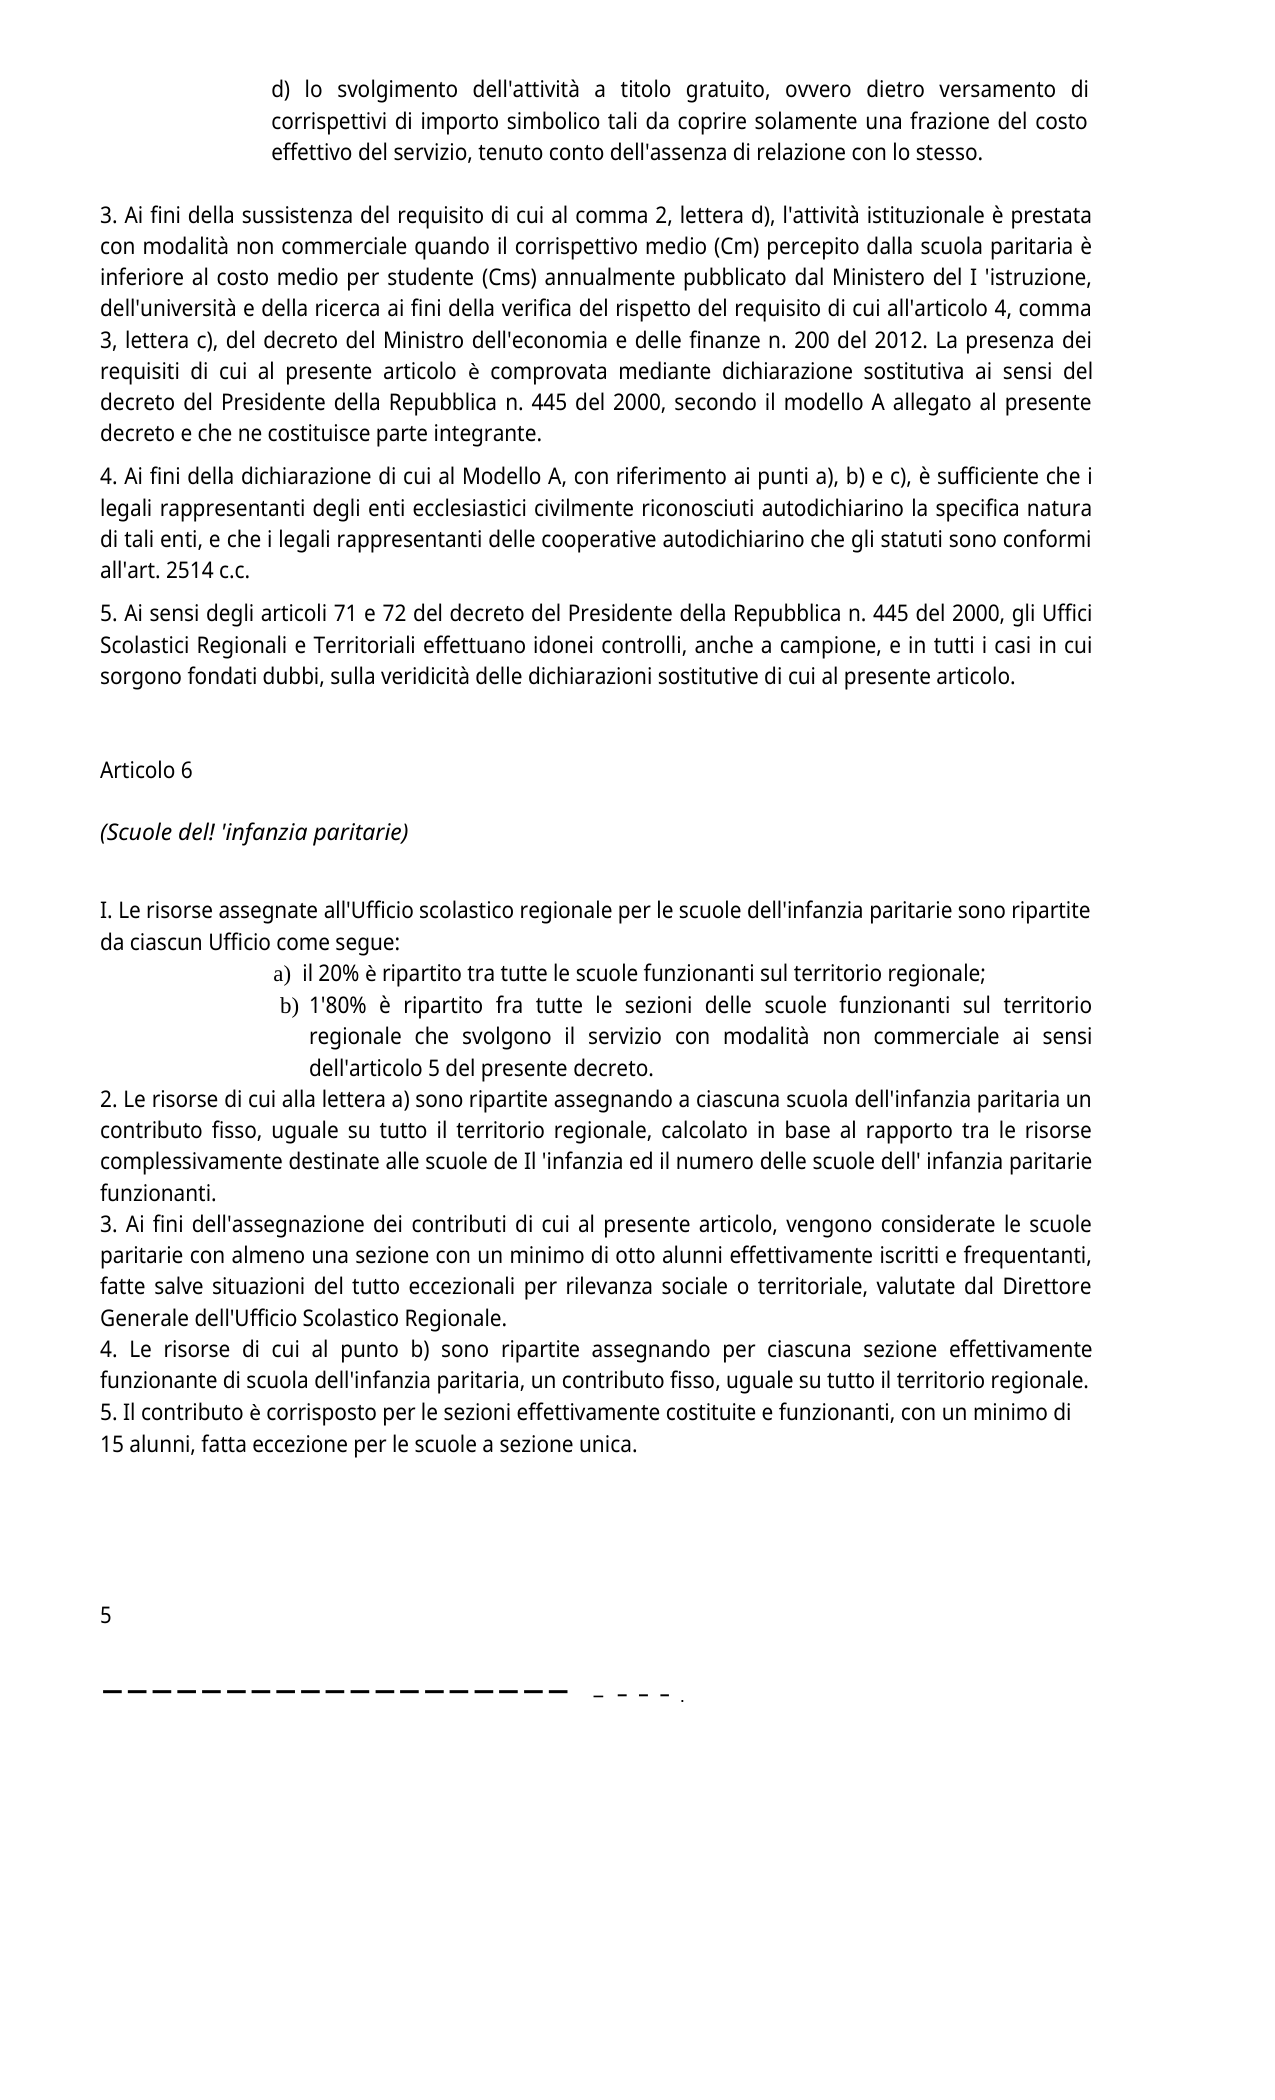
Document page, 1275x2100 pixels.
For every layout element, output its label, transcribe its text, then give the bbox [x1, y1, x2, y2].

text 3. Ai fini della sussistenza del requisito di cui al comma 2, lettera d), l'attività istituzionale è prestata con modalità non commerciale quando il corrispettivo medio (Cm) percepito dalla scuola paritaria è inferiore al costo medio per studente (Cms) annualmente pubblicato dal Ministero del I 'istruzione, dell'università e della ricerca ai fini della verifica del rispetto del requisito di cui all'articolo 4, comma 3, lettera c), del decreto del Ministro dell'economia e delle finanze n. 200 del 2012. La presenza dei requisiti di cui al presente articolo è comprovata mediante dichiarazione sostitutiva ai sensi del decreto del Presidente della Repubblica n. 445 del 2000, secondo il modello A allegato al presente decreto e che ne costituisce parte integrante. [100, 198, 1094, 448]
list 1'80% è ripartito fra tutte le sezioni delle scuole funzionanti sul territorio regionale che svolgono il servizio con modalità non commerciale ai sensi dell'articolo 5 del presente decreto. [280, 988, 1094, 1083]
text 2. Le risorse di cui alla lettera a) sono ripartite assegnando a ciascuna scuola dell'infanzia paritaria un contributo fisso, uguale su tutto il territorio regionale, calcolato in base al rapporto tra le risorse complessivamente destinate alle scuole de Il 'infanzia ed il numero delle scuole dell' infanzia paritarie funzionanti. [100, 1083, 1094, 1208]
text ------------------- - - - - . [100, 1661, 1094, 1714]
text 4. Le risorse di cui al punto b) sono ripartite assegnando per ciascuna sezione effettivamente funzionante di scuola dell'infanzia paritaria, un contributo fisso, uguale su tutto il territorio regionale. [100, 1333, 1094, 1395]
text 5. Ai sensi degli articoli 71 e 72 del decreto del Presidente della Repubblica n. 445 del 2000, gli Uffici Scolastici Regionali e Territoriali effettuano idonei controlli, anche a campione, e in tutti i casi in cui sorgono fondati dubbi, sulla veridicità delle dichiarazioni sostitutive di cui al presente articolo. [100, 597, 1094, 691]
text Articolo 6 [100, 753, 1094, 785]
text d) lo svolgimento dell'attività a titolo gratuito, ovvero dietro versamento di corrispettivi di importo simbolico tali da coprire solamente una frazione del costo effettivo del servizio, tenuto conto dell'assenza di relazione con lo stesso. [271, 73, 1090, 167]
text 5. Il contributo è corrisposto per le sezioni effettivamente costituite e funzionanti, con un minimo di 15 alunni, fatta eccezione per le scuole a sezione unica. [100, 1395, 1094, 1459]
text 5 [100, 1599, 1094, 1630]
list il 20% è ripartito tra tutte le scuole funzionanti sul territorio regionale; [273, 957, 1094, 988]
text (Scuole del! 'infanzia paritarie) [100, 816, 1094, 847]
text 3. Ai fini dell'assegnazione dei contributi di cui al presente articolo, vengono considerate le scuole paritarie con almeno una sezione con un minimo di otto alunni effettivamente iscritti e frequentanti, fatte salve situazioni del tutto eccezionali per rilevanza sociale o territoriale, valutate dal Direttore Generale dell'Ufficio Scolastico Regionale. [100, 1208, 1094, 1333]
text I. Le risorse assegnate all'Ufficio scolastico regionale per le scuole dell'infanzia paritarie sono ripartite da ciascun Ufficio come segue: [100, 893, 1094, 957]
text 4. Ai fini della dichiarazione di cui al Modello A, con riferimento ai punti a), b) e c), è sufficiente che i legali rappresentanti degli enti ecclesiastici civilmente riconosciuti autodichiarino la specifica natura di tali enti, e che i legali rappresentanti delle cooperative autodichiarino che gli statuti sono conformi all'art. 2514 c.c. [100, 460, 1094, 585]
